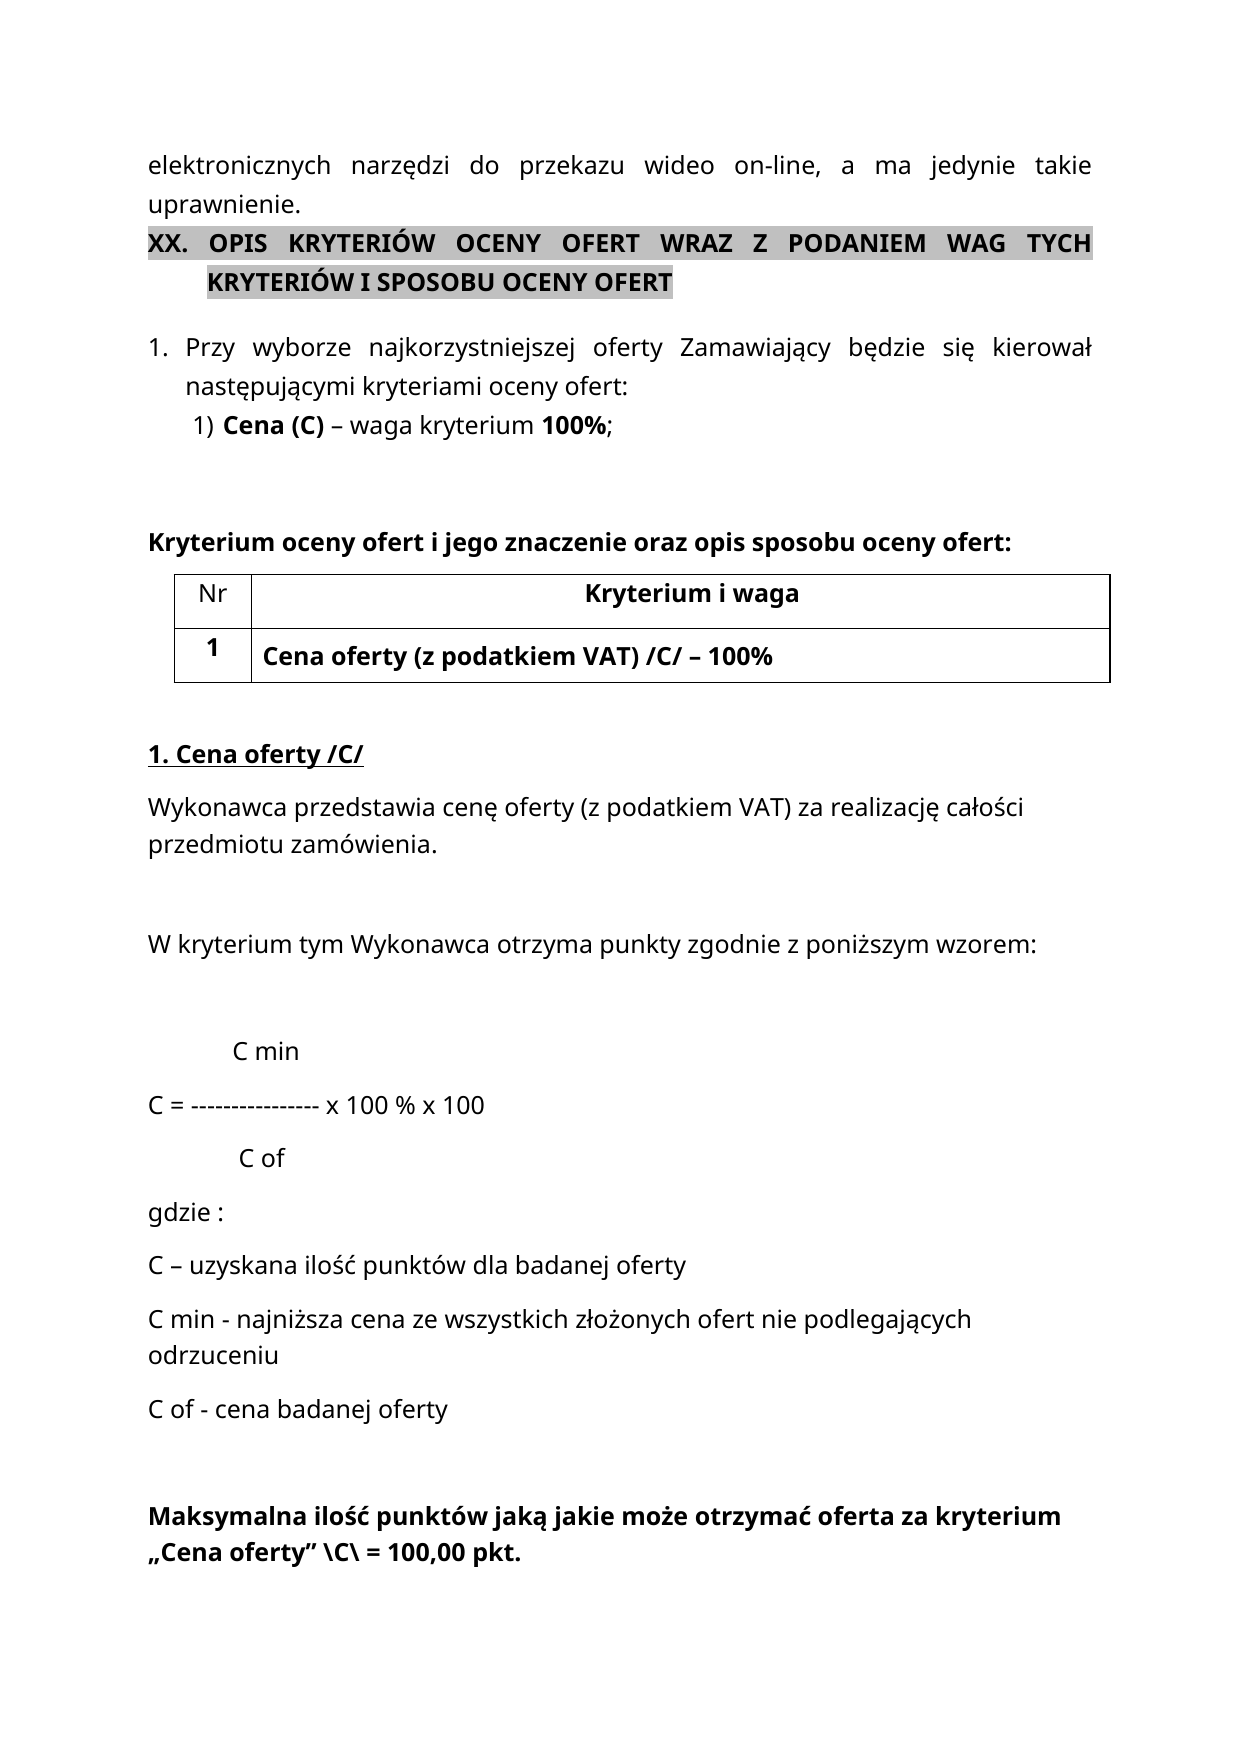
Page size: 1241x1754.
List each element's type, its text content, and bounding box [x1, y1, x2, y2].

text Wykonawca przedstawia cenę oferty (z podatkiem VAT) za realizację całości przedmiotu zamówienia. [148, 790, 1093, 861]
text C min [148, 1034, 1093, 1068]
text Kryterium oceny ofert i jego znaczenie oraz opis sposobu oceny ofert: [148, 525, 1093, 559]
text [148, 148, 1093, 221]
list Przy wyborze najkorzystniejszej oferty Zamawiający będzie się kierował następującymi kryteriami oceny ofert: [148, 329, 1093, 402]
table_header [252, 575, 1109, 628]
text C of [148, 1141, 1093, 1175]
table_cell Cena oferty (z podatkiem VAT) /C/ – 100% [252, 629, 1109, 682]
text W kryterium tym Wykonawca otrzyma punkty zgodnie z poniższym wzorem: [148, 927, 1093, 961]
text 1. Cena oferty /C/ [148, 737, 1093, 771]
table_cell 1 [175, 629, 251, 682]
list Cena (C) – waga kryterium 100%; [192, 408, 1093, 442]
text C = ---------------- x 100 % x 100 [148, 1087, 1093, 1122]
text gdzie : [148, 1194, 1093, 1228]
table_header Nr [175, 575, 251, 628]
text XX. OPIS KRYTERIÓW OCENY OFERT WRAZ Z PODANIEM WAG TYCH KRYTERIÓW I SPOSOBU OCENY OFERT [148, 260, 1093, 299]
text Maksymalna ilość punktów jaką jakie może otrzymać oferta za kryterium „Cena oferty” \C\ = 100,00 pkt. [148, 1498, 1093, 1569]
text C – uzyskana ilość punktów dla badanej oferty [148, 1248, 1093, 1282]
text C of - cena badanej oferty [148, 1391, 1093, 1426]
text C min - najniższa cena ze wszystkich złożonych ofert nie podlegających odrzuceniu [148, 1301, 1093, 1372]
